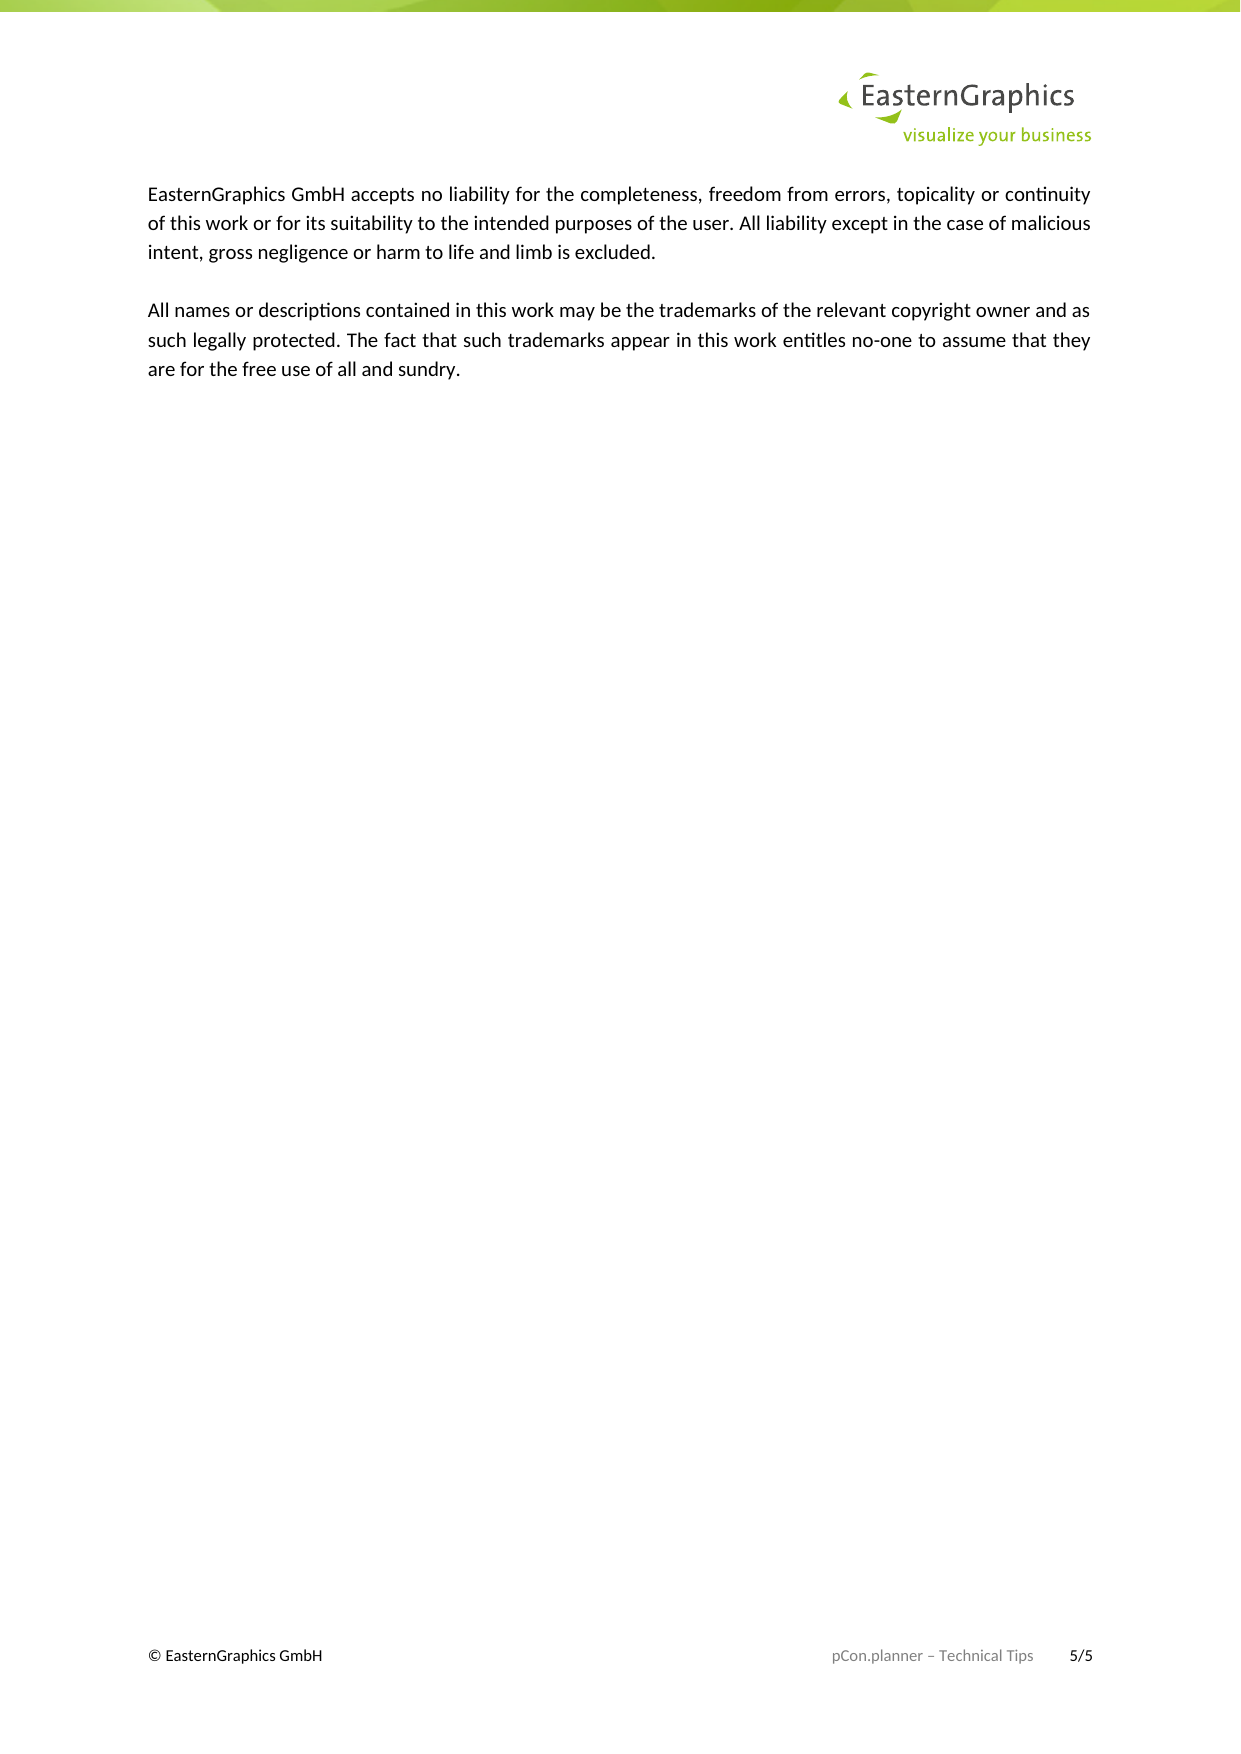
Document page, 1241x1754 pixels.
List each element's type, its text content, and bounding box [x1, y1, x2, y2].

text EasternGraphics GmbH accepts no liability for the completeness, freedom from errors, topicality or continuity of this work or for its suitability to the intended purposes of the user. All liability except in the case of malicious intent, gross negligence or harm to life and limb is excluded. [148, 181, 1092, 265]
picture [0, 0, 1241, 12]
text All names or descriptions contained in this work may be the trademarks of the relevant copyright owner and as such legally protected. The fact that such trademarks appear in this work entitles no-one to assume that they are for the free use of all and sundry. [148, 298, 1092, 381]
